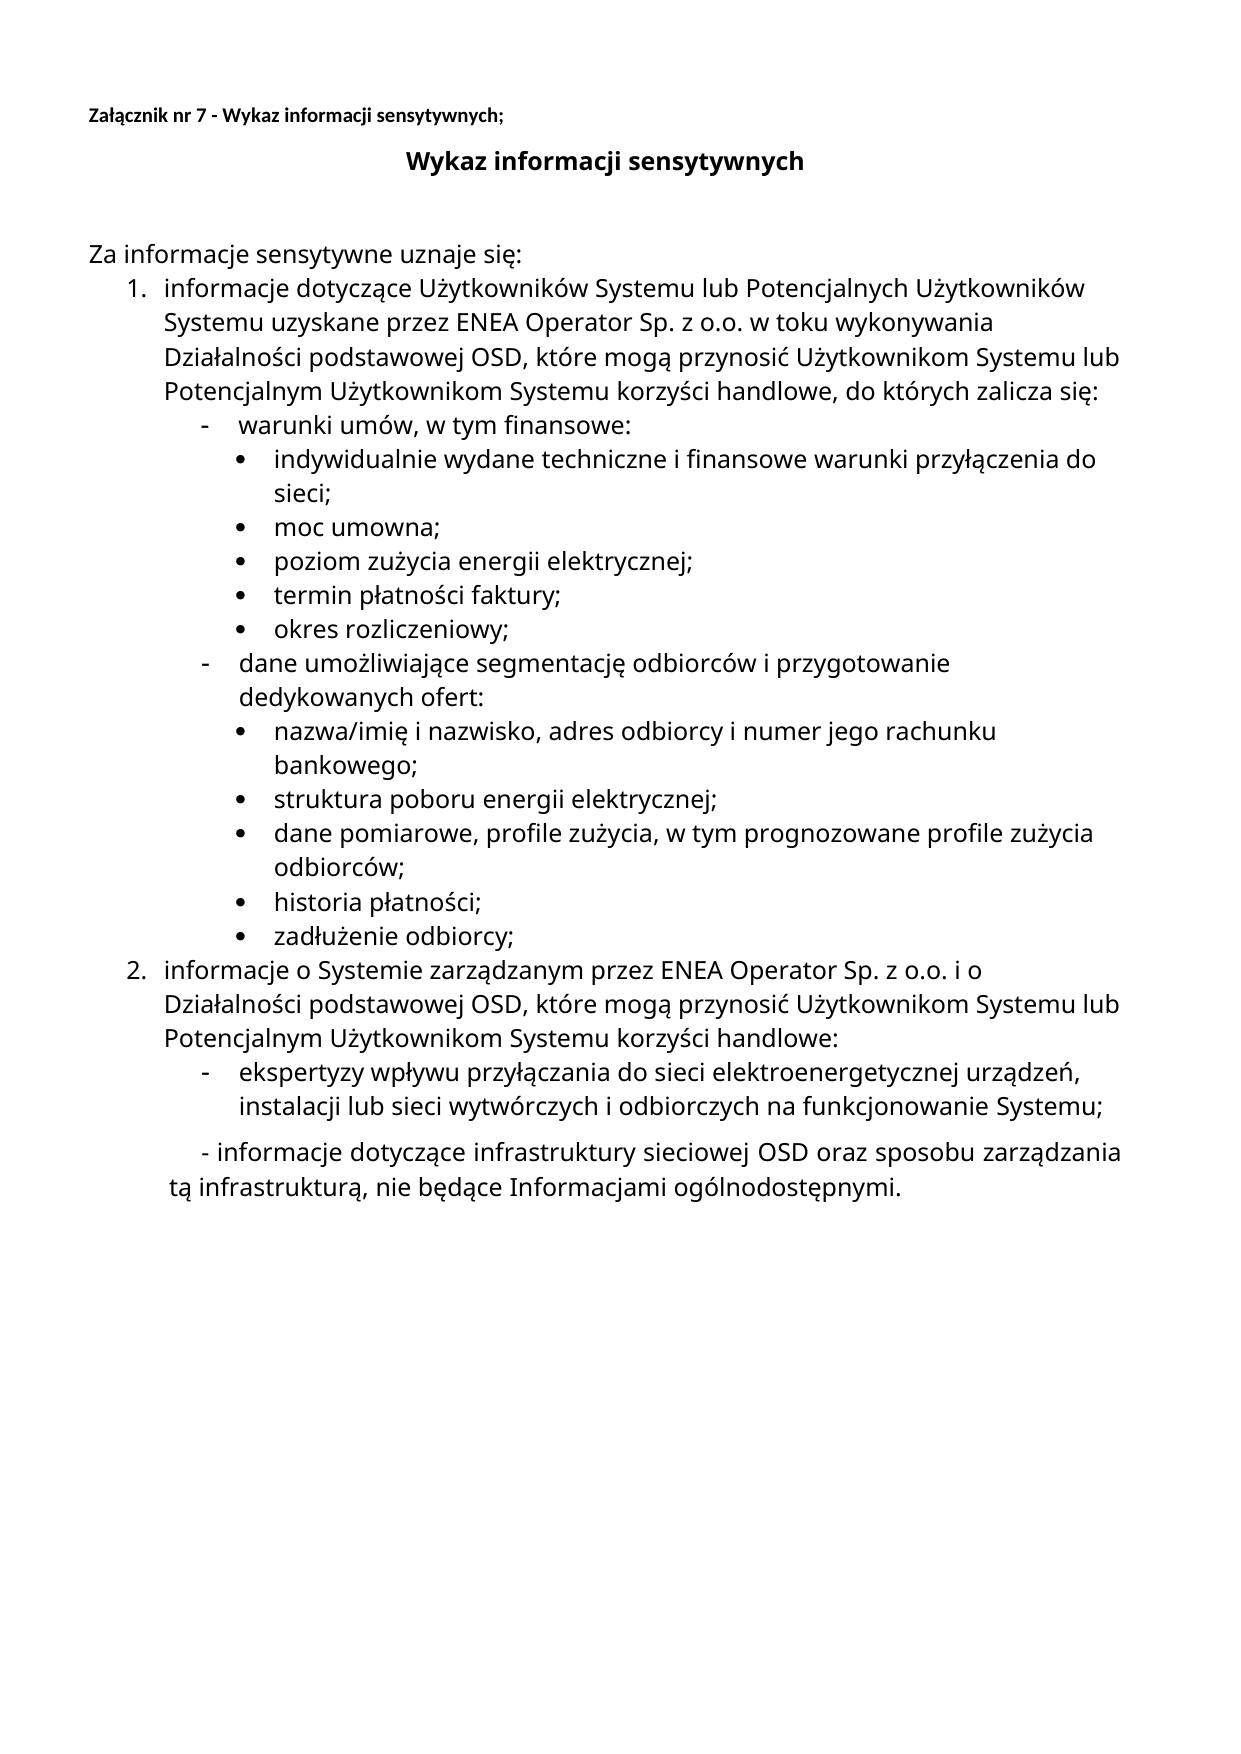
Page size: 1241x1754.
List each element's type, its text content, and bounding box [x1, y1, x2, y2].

list nazwa/imię i nazwisko, adres odbiorcy i numer jego rachunku bankowego; [236, 714, 1122, 782]
list informacje o Systemie zarządzanym przez ENEA Operator Sp. z o.o. i o Działalności podstawowej OSD, które mogą przynosić Użytkownikom Systemu lub Potencjalnym Użytkownikom Systemu korzyści handlowe: [126, 952, 1122, 1054]
text Wykaz informacji sensytywnych [89, 144, 1122, 178]
list zadłużenie odbiorcy; [236, 918, 1122, 952]
list informacje dotyczące Użytkowników Systemu lub Potencjalnych Użytkowników Systemu uzyskane przez ENEA Operator Sp. z o.o. w toku wykonywania Działalności podstawowej OSD, które mogą przynosić Użytkownikom Systemu lub Potencjalnym Użytkownikom Systemu korzyści handlowe, do których zalicza się: [126, 271, 1122, 407]
list termin płatności faktury; [236, 578, 1122, 612]
list poziom zużycia energii elektrycznej; [236, 543, 1122, 578]
list dane umożliwiające segmentację odbiorców i przygotowanie dedykowanych ofert: [201, 646, 1122, 714]
list warunki umów, w tym finansowe: [201, 407, 1122, 441]
list okres rozliczeniowy; [236, 612, 1122, 646]
text - informacje dotyczące infrastruktury sieciowej OSD oraz sposobu zarządzania tą infrastrukturą, nie będące Informacjami ogólnodostępnymi. [169, 1135, 1122, 1203]
list indywidualnie wydane techniczne i finansowe warunki przyłączenia do sieci; [236, 441, 1122, 509]
list historia płatności; [236, 884, 1122, 918]
list ekspertyzy wpływu przyłączania do sieci elektroenergetycznej urządzeń, instalacji lub sieci wytwórczych i odbiorczych na funkcjonowanie Systemu; [201, 1054, 1122, 1123]
list moc umowna; [236, 509, 1122, 543]
list struktura poboru energii elektrycznej; [236, 782, 1122, 816]
text Załącznik nr 7 - Wykaz informacji sensytywnych; [89, 102, 1122, 128]
text Za informacje sensytywne uznaje się: [89, 237, 1122, 271]
list dane pomiarowe, profile zużycia, w tym prognozowane profile zużycia odbiorców; [236, 816, 1122, 884]
